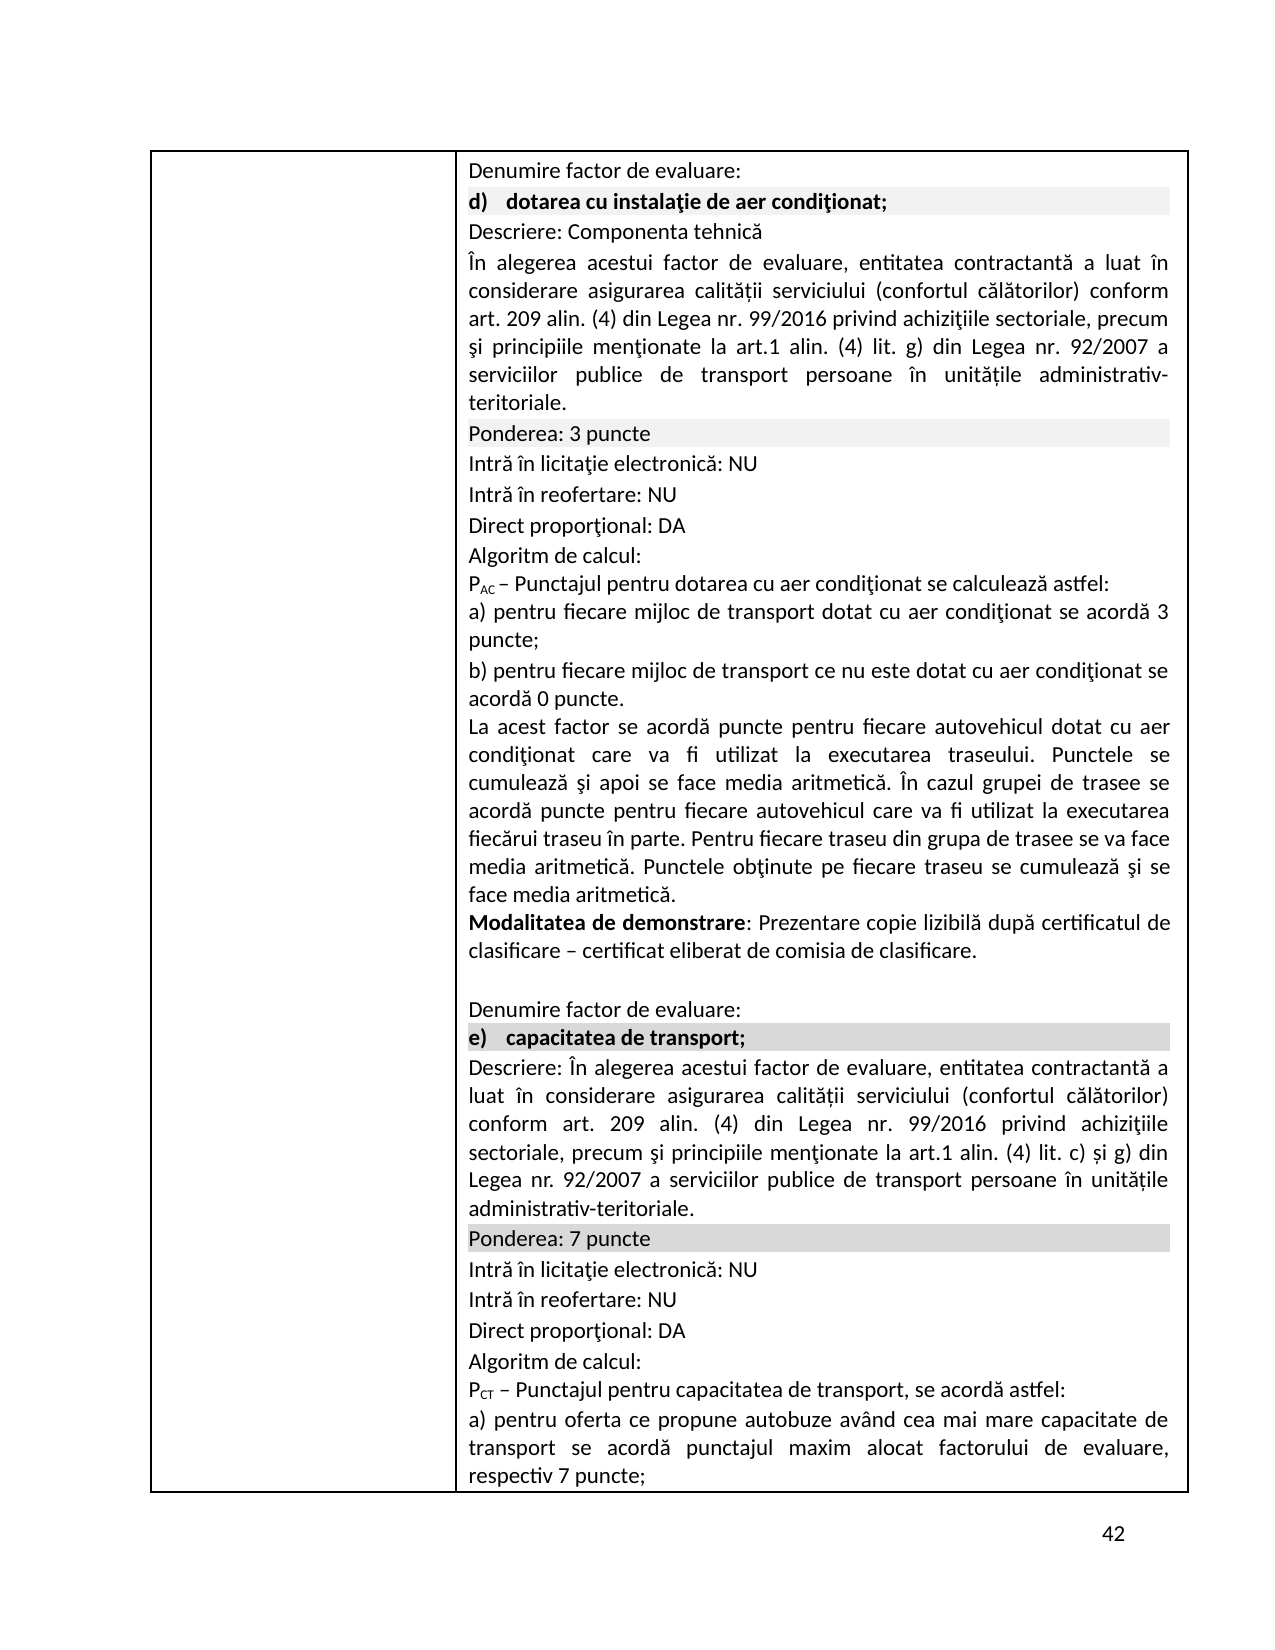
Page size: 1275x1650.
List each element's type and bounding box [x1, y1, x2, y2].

table_cell [152, 152, 455, 1491]
table_cell [457, 152, 1187, 1491]
